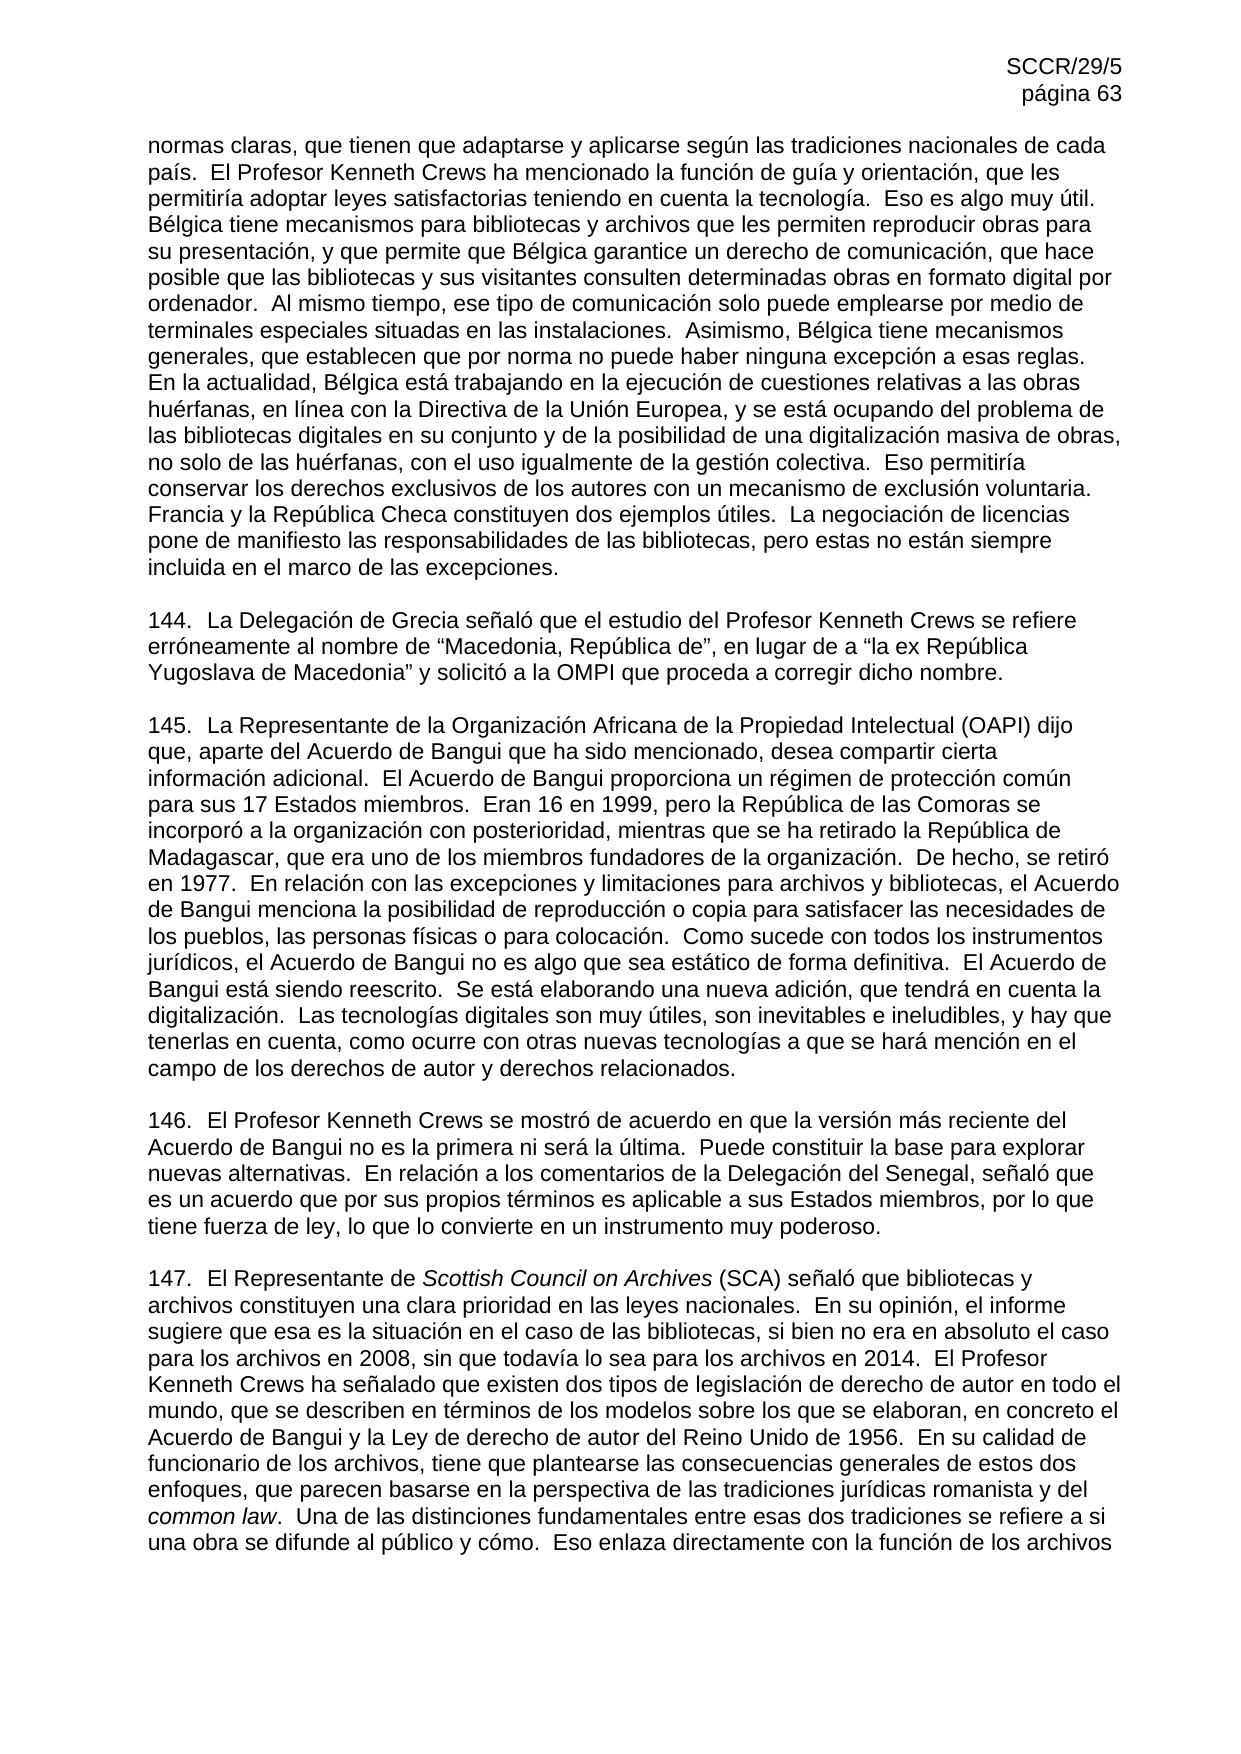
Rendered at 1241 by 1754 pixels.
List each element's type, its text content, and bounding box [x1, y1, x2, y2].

list El Profesor Kenneth Crews se mostró de acuerdo en que la versión más reciente del Acuerdo de Bangui no es la primera ni será la última. Puede constituir la base para explorar nuevas alternativas. En relación a los comentarios de la Delegación del Senegal, señaló que es un acuerdo que por sus propios términos es aplicable a sus Estados miembros, por lo que tiene fuerza de ley, lo que lo convierte en un instrumento muy poderoso. [148, 1107, 1122, 1239]
list La Delegación de Grecia señaló que el estudio del Profesor Kenneth Crews se refiere erróneamente al nombre de “Macedonia, República de”, en lugar de a “la ex República Yugoslava de Macedonia” y solicitó a la OMPI que proceda a corregir dicho nombre. [148, 607, 1122, 686]
list La Representante de la Organización Africana de la Propiedad Intelectual (OAPI) dijo que, aparte del Acuerdo de Bangui que ha sido mencionado, desea compartir cierta información adicional. El Acuerdo de Bangui proporciona un régimen de protección común para sus 17 Estados miembros. Eran 16 en 1999, pero la República de las Comoras se incorporó a la organización con posterioridad, mientras que se ha retirado la República de Madagascar, que era uno de los miembros fundadores de la organización. De hecho, se retiró en 1977. En relación con las excepciones y limitaciones para archivos y bibliotecas, el Acuerdo de Bangui menciona la posibilidad de reproducción o copia para satisfacer las necesidades de los pueblos, las personas físicas o para colocación. Como sucede con todos los instrumentos jurídicos, el Acuerdo de Bangui no es algo que sea estático de forma definitiva. El Acuerdo de Bangui está siendo reescrito. Se está elaborando una nueva adición, que tendrá en cuenta la digitalización. Las tecnologías digitales son muy útiles, son inevitables e ineludibles, y hay que tenerlas en cuenta, como ocurre con otras nuevas tecnologías a que se hará mención en el campo de los derechos de autor y derechos relacionados. [148, 712, 1122, 1081]
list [148, 1265, 1122, 1555]
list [148, 132, 1122, 580]
